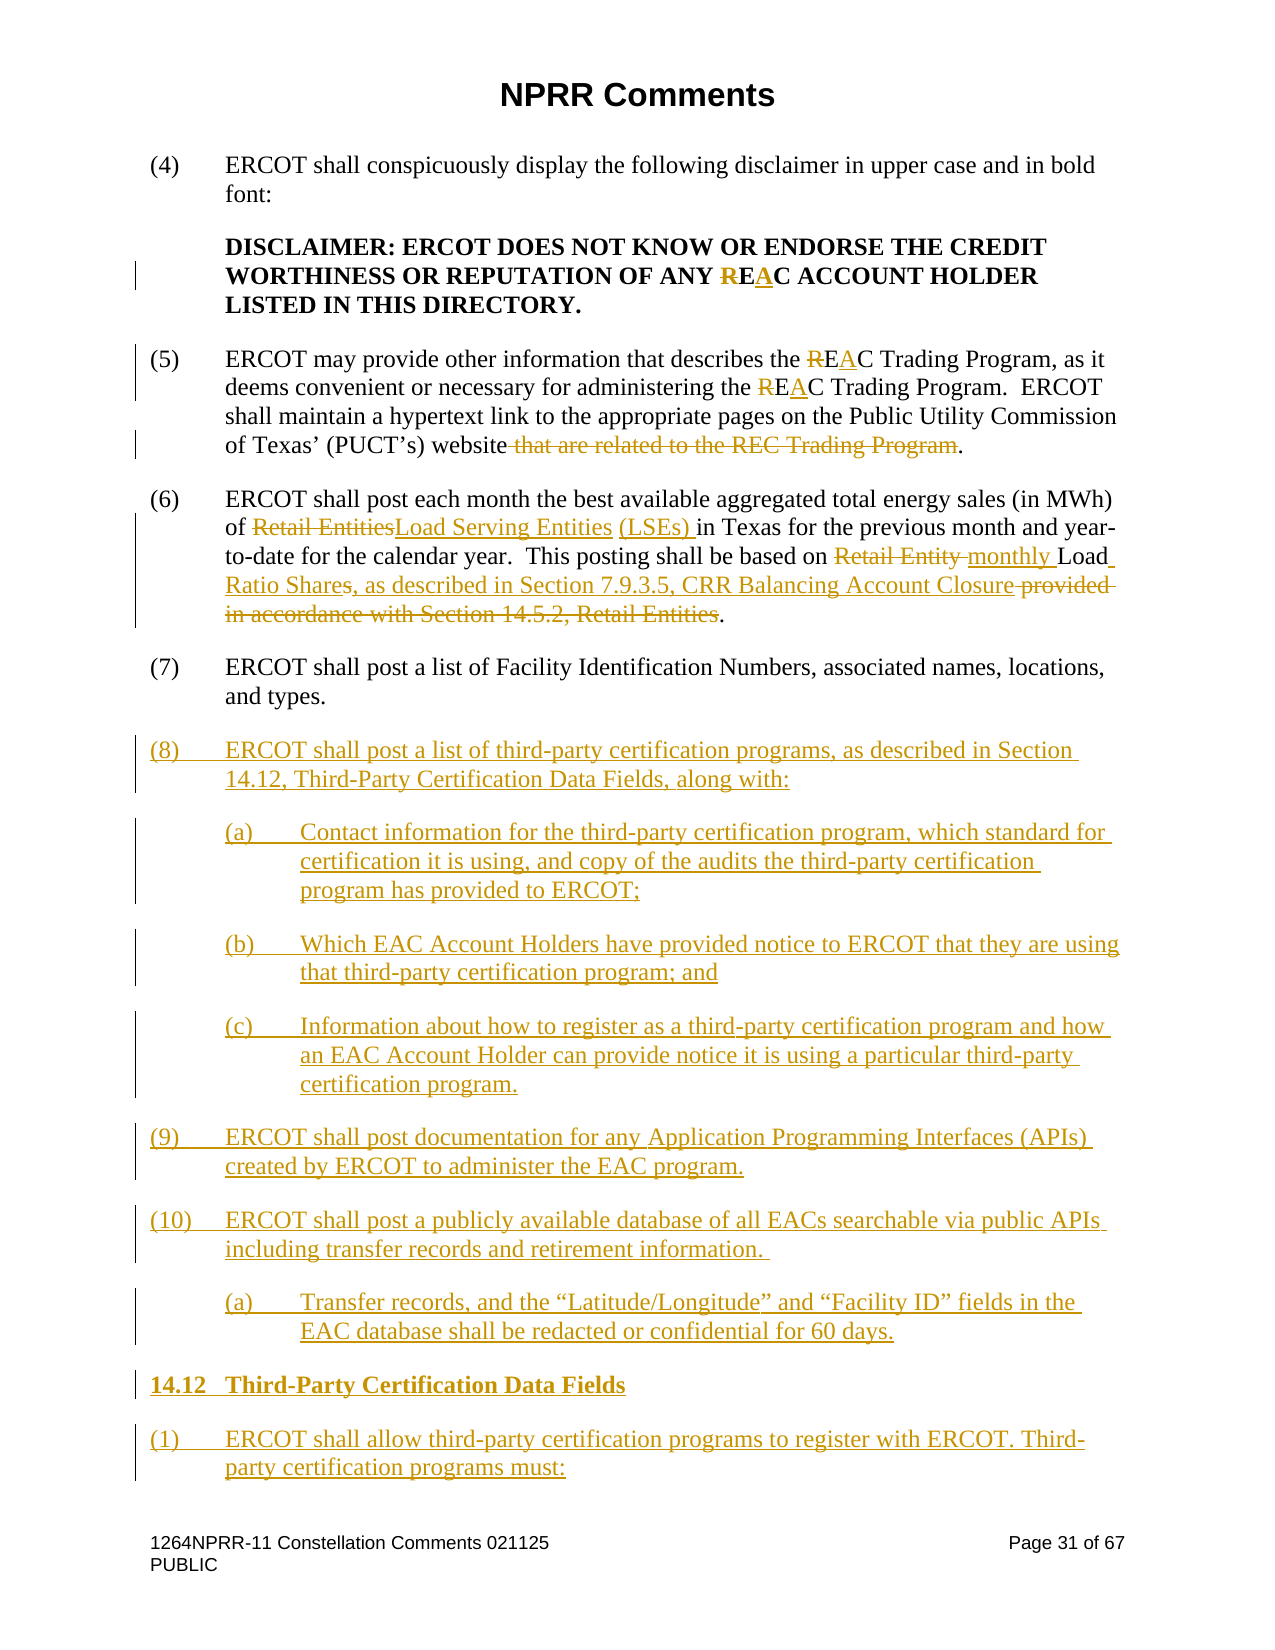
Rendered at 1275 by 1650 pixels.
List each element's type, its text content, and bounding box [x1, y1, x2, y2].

text (4) ERCOT shall conspicuously display the following disclaimer in upper case and in bold font: [150, 150, 1125, 207]
text (5) ERCOT may provide other information that describes the EC Trading Program, as it deems convenient or necessary for administering the EC Trading Program. ERCOT shall maintain a hypertext link to the appropriate pages on the Public Utility Commission of Texas’ (PUCT’s) website. [150, 344, 1125, 459]
text (6) ERCOT shall post each month the best available aggregated total energy sales (in MWh) of in Texas for the previous month and year-to-date for the calendar year. This posting shall be based on Load. [150, 484, 1125, 627]
text DISCLAIMER: ERCOT DOES NOT KNOW OR ENDORSE THE CREDIT WORTHINESS OR REPUTATION OF ANY EC ACCOUNT HOLDER LISTED IN THIS DIRECTORY. [225, 232, 1125, 319]
text (7) ERCOT shall post a list of Facility Identification Numbers, associated names, locations, and types. [150, 652, 1125, 710]
